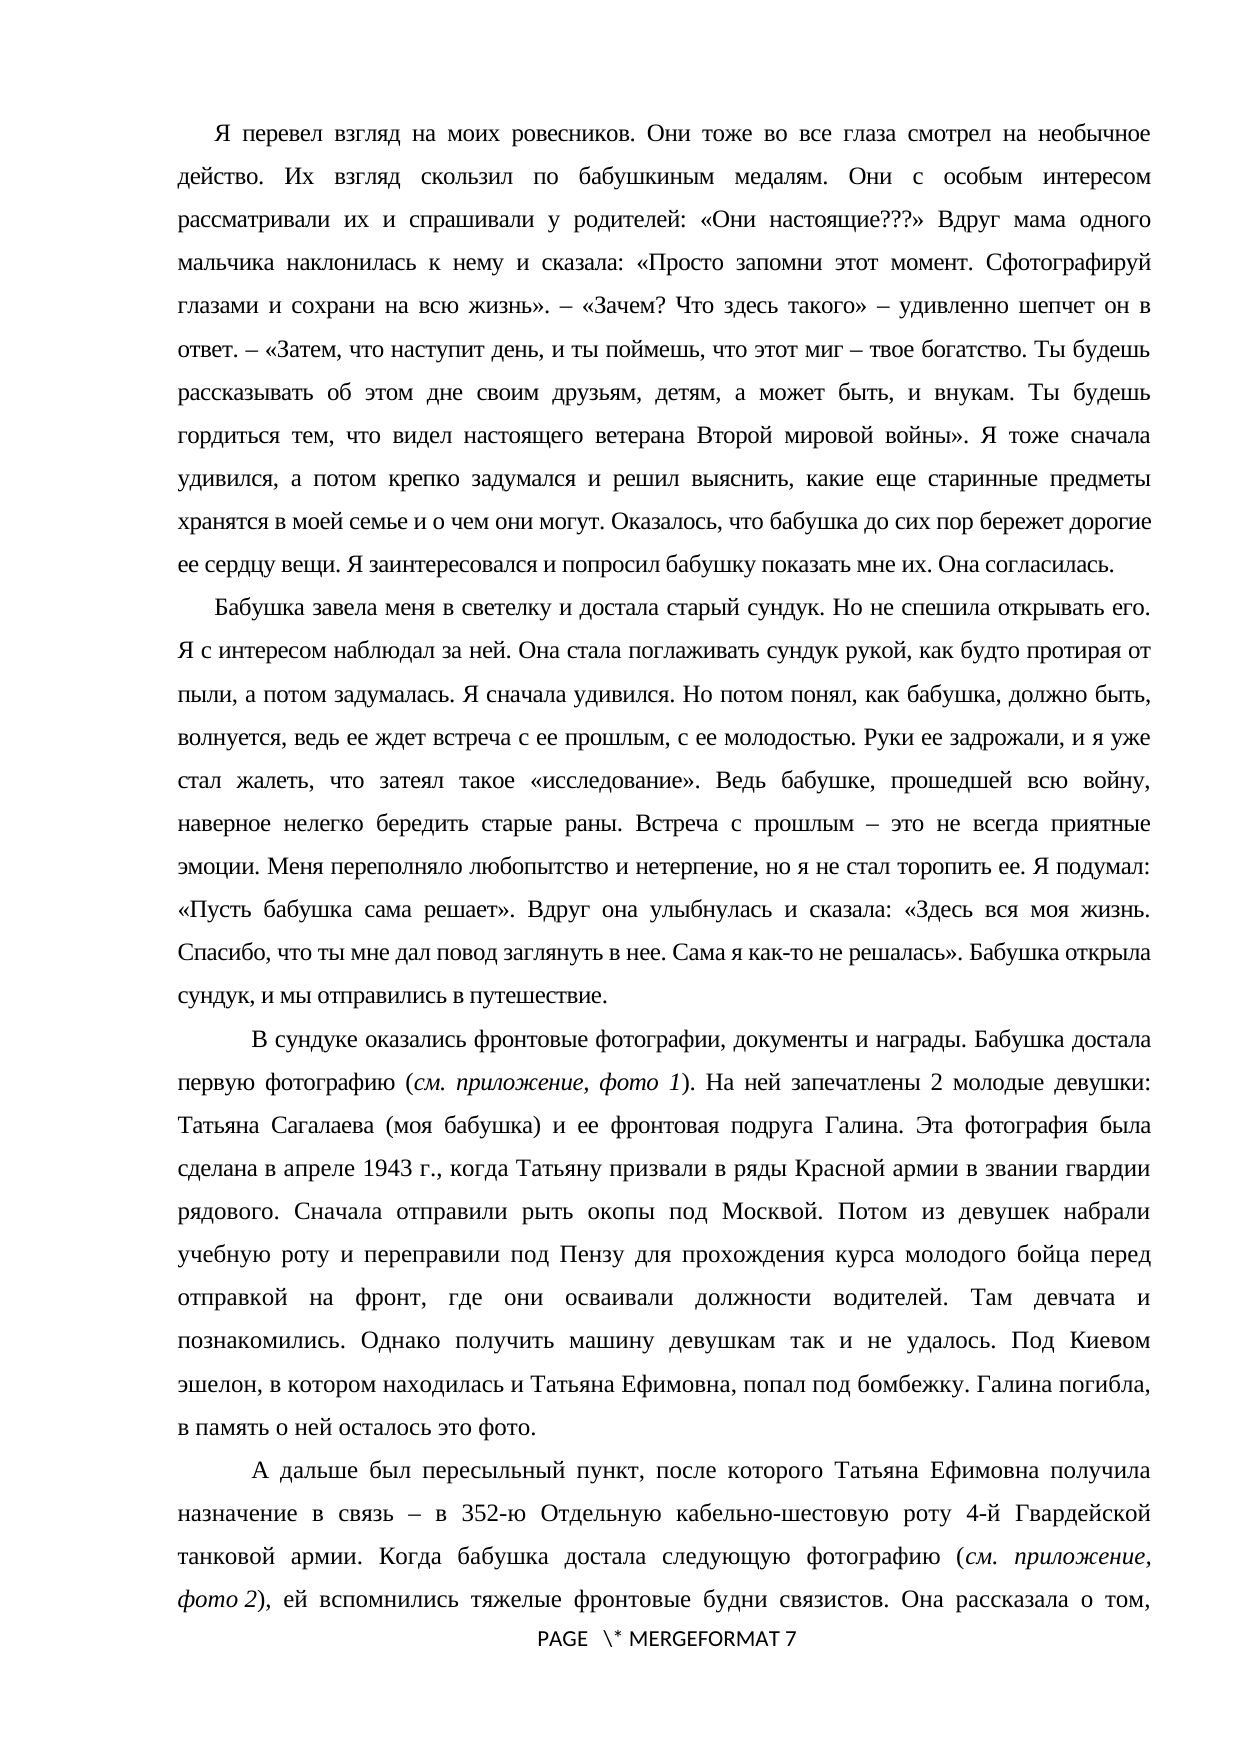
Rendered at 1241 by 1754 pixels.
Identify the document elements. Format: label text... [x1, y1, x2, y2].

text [177, 1455, 1152, 1613]
text В сундуке оказались фронтовые фотографии, документы и награды. Бабушка достала первую фотографию (см. приложение, фото 1). На ней запечатлены 2 молодые девушки: Татьяна Сагалаева (моя бабушка) и ее фронтовая подруга Галина. Эта фотография была сделана в апреле 1943 г., когда Татьяну призвали в ряды Красной армии в звании гвардии рядового. Сначала отправили рыть окопы под Москвой. Потом из девушек набрали учебную роту и переправили под Пензу для прохождения курса молодого бойца перед отправкой на фронт, где они осваивали должности водителей. Там девчата и познакомились. Однако получить машину девушкам так и не удалось. Под Киевом эшелон, в котором находилась и Татьяна Ефимовна, попал под бомбежку. Галина погибла, в память о ней осталось это фото. [177, 1024, 1152, 1441]
text Я перевел взгляд на моих ровесников. Они тоже во все глаза смотрел на необычное действо. Их взгляд скользил по бабушкиным медалям. Они с особым интересом рассматривали их и спрашивали у родителей: «Они настоящие???» Вдруг мама одного мальчика наклонилась к нему и сказала: «Просто запомни этот момент. Сфотографируй глазами и сохрани на всю жизнь». – «Зачем? Что здесь такого» – удивленно шепчет он в ответ. – «Затем, что наступит день, и ты поймешь, что этот миг – твое богатство. Ты будешь рассказывать об этом дне своим друзьям, детям, а может быть, и внукам. Ты будешь гордиться тем, что видел настоящего ветерана Второй мировой войны». Я тоже сначала удивился, а потом крепко задумался и решил выяснить, какие еще старинные предметы хранятся в моей семье и о чем они могут. Оказалось, что бабушка до сих пор бережет дорогие ее сердцу вещи. Я заинтересовался и попросил бабушку показать мне их. Она согласилась. [177, 118, 1152, 578]
text Бабушка завела меня в светелку и достала старый сундук. Но не спешила открывать его. Я с интересом наблюдал за ней. Она стала поглаживать сундук рукой, как будто протирая от пыли, а потом задумалась. Я сначала удивился. Но потом понял, как бабушка, должно быть, волнуется, ведь ее ждет встреча с ее прошлым, с ее молодостью. Руки ее задрожали, и я уже стал жалеть, что затеял такое «исследование». Ведь бабушке, прошедшей всю войну, наверное нелегко бередить старые раны. Встреча с прошлым – это не всегда приятные эмоции. Меня переполняло любопытство и нетерпение, но я не стал торопить ее. Я подумал: «Пусть бабушка сама решает». Вдруг она улыбнулась и сказала: «Здесь вся моя жизнь. Спасибо, что ты мне дал повод заглянуть в нее. Сама я как-то не решалась». Бабушка открыла сундук, и мы отправились в путешествие. [177, 592, 1152, 1009]
